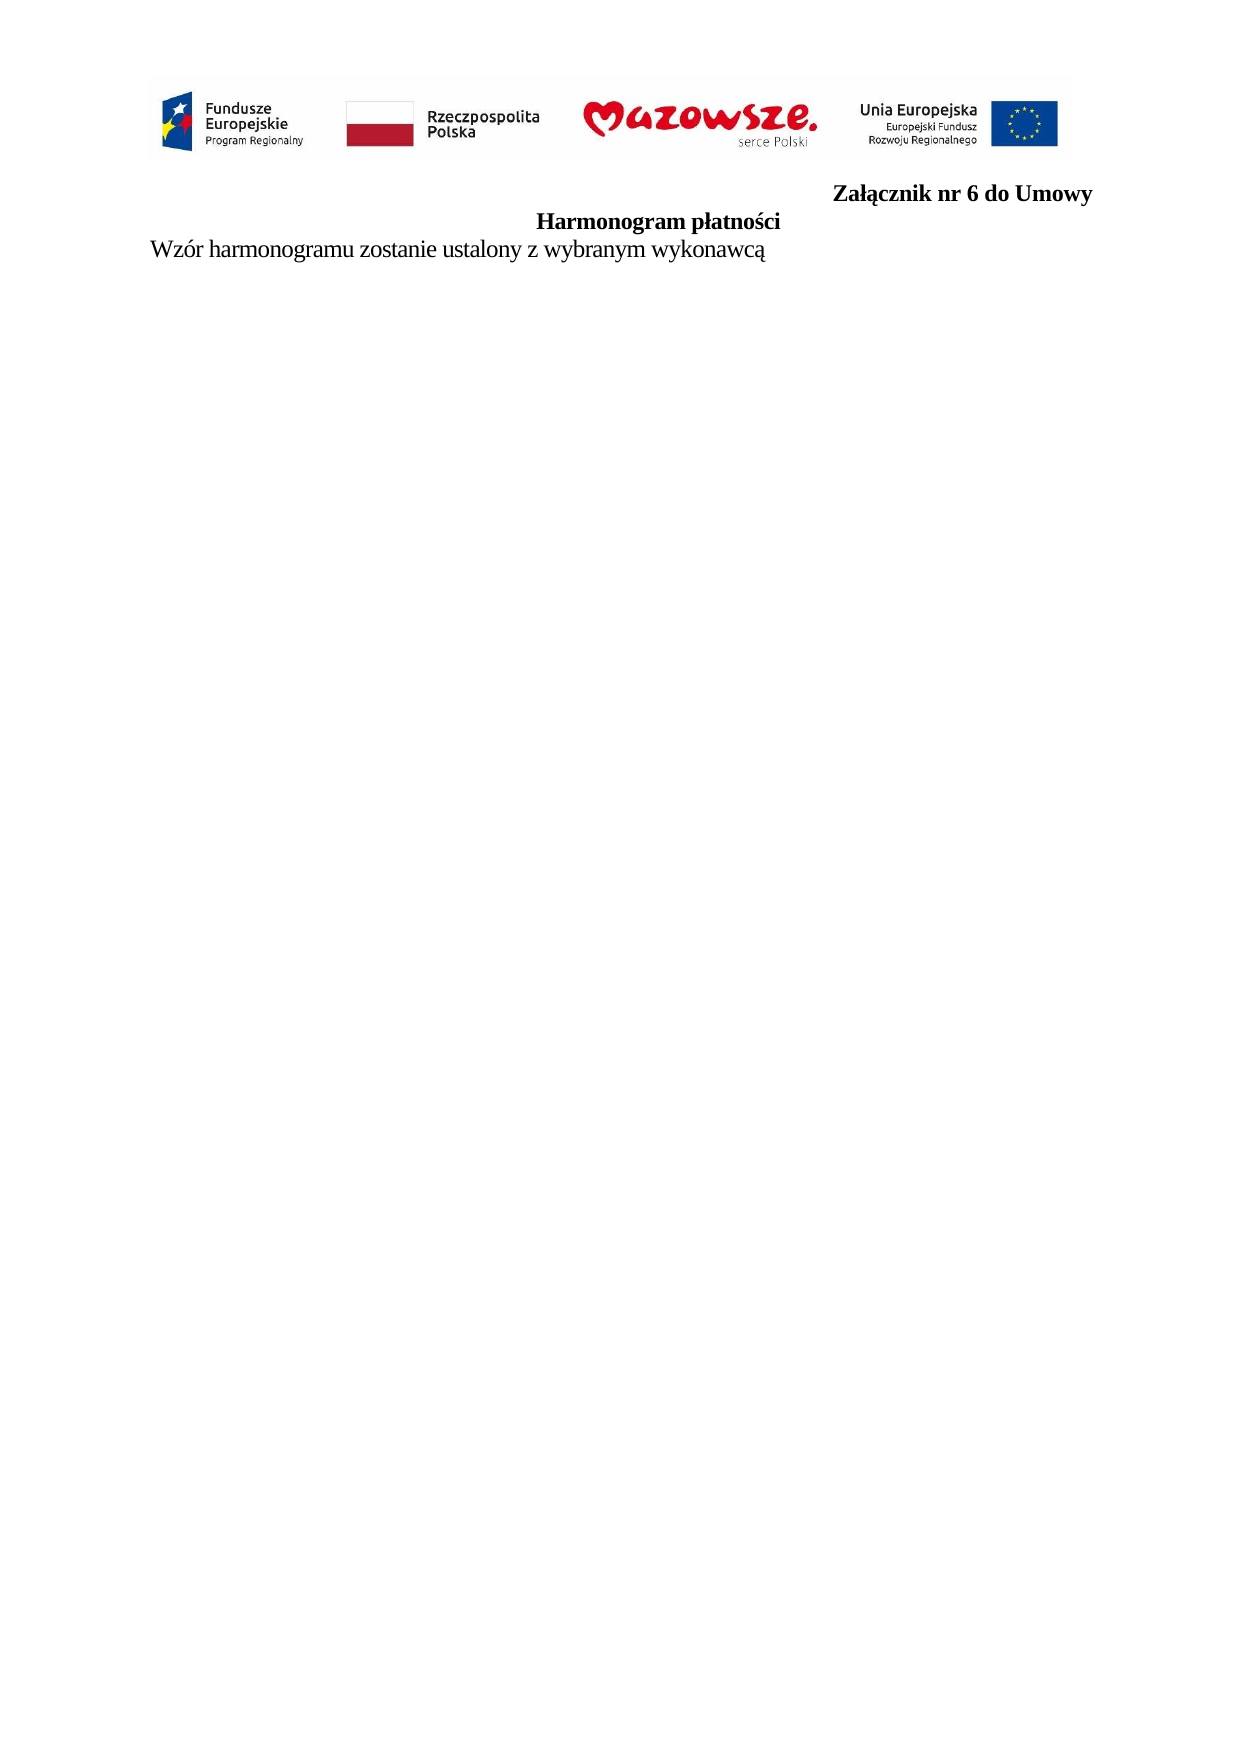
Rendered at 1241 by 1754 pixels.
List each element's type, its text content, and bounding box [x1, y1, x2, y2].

picture [147, 76, 1073, 166]
text Załącznik nr 6 do Umowy [148, 161, 1093, 207]
text Wzór harmonogramu zostanie ustalony z wybranym wykonawcą [150, 234, 1093, 263]
text Harmonogram płatności [223, 207, 1094, 234]
